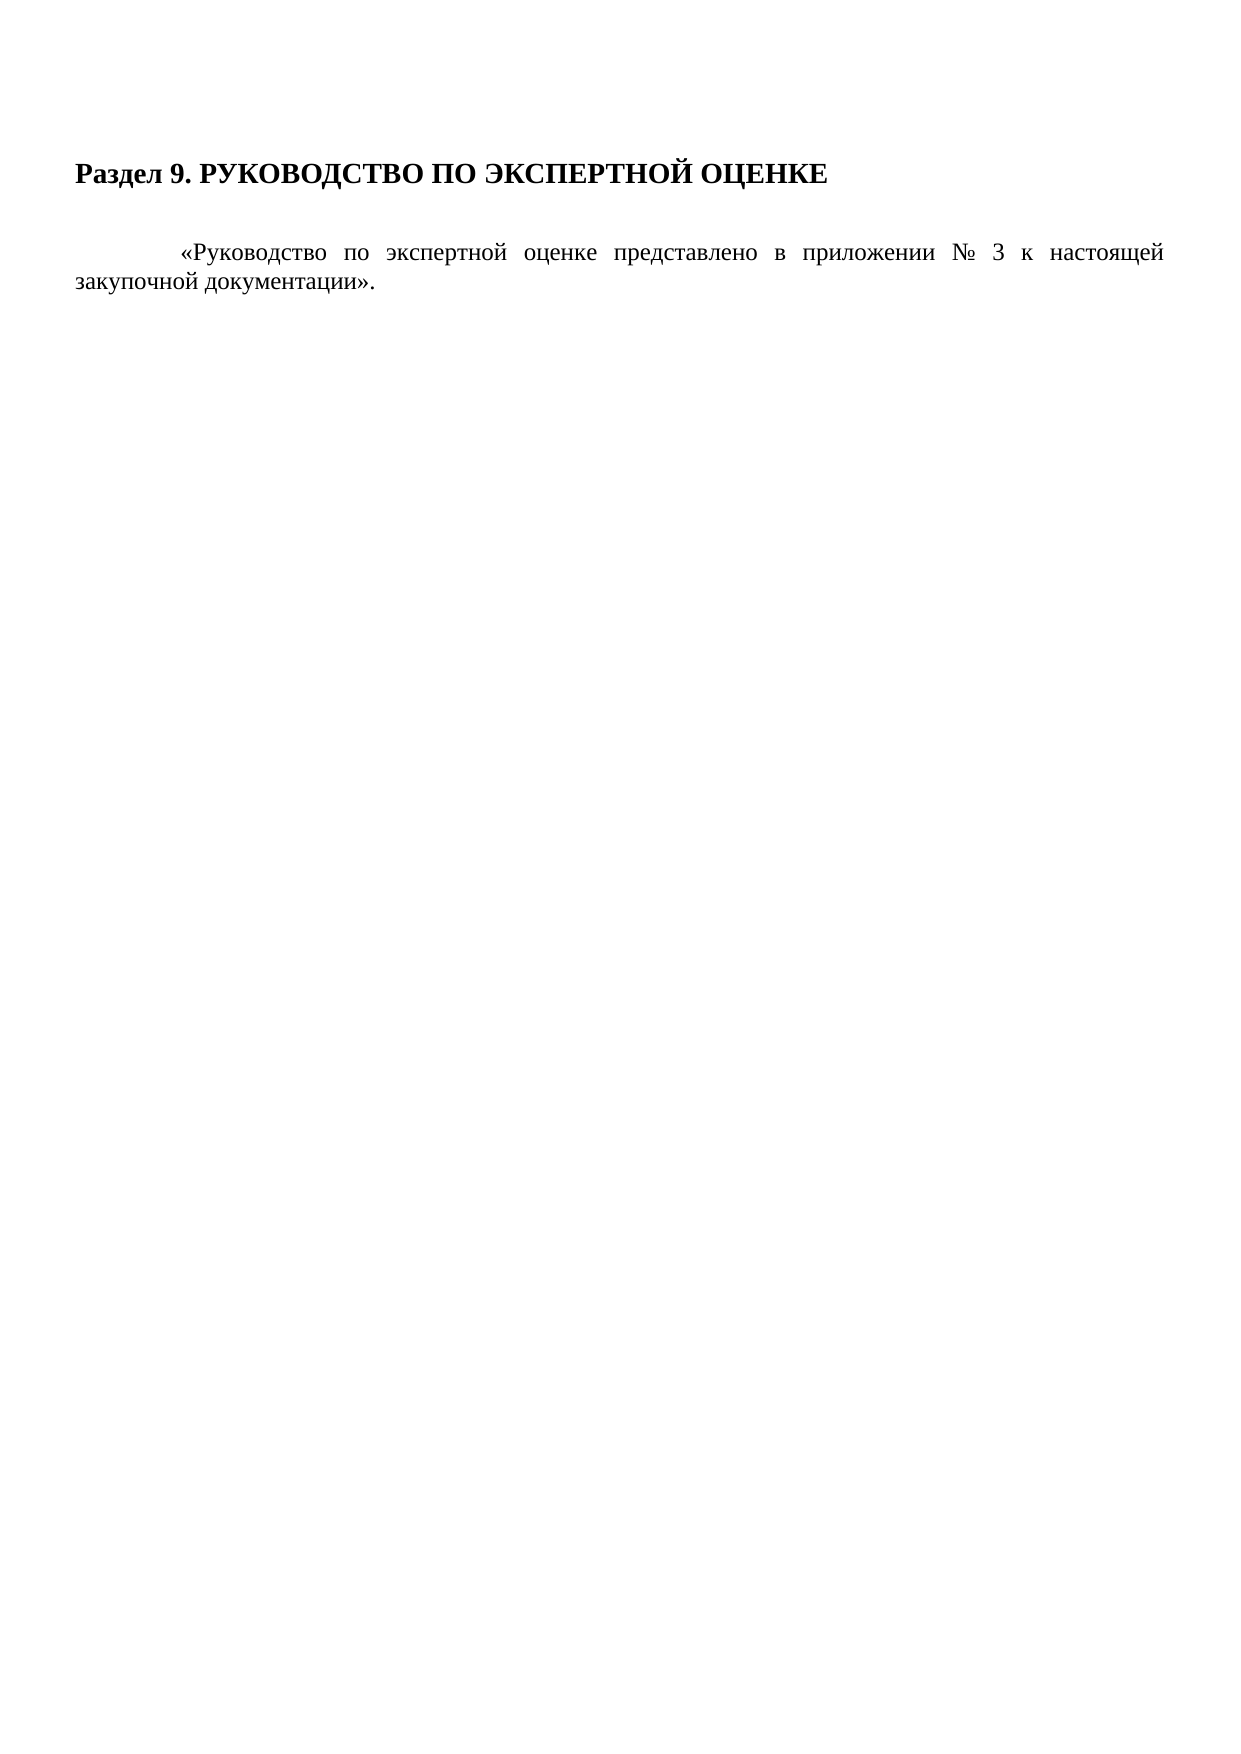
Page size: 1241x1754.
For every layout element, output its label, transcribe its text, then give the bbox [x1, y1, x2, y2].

text «Руководство по экспертной оценке представлено в приложении № 3 к настоящей закупочной документации». [75, 237, 1165, 295]
subtitle Раздел 9. РУКОВОДСТВО ПО ЭКСПЕРТНОЙ ОЦЕНКЕ [75, 156, 1165, 190]
